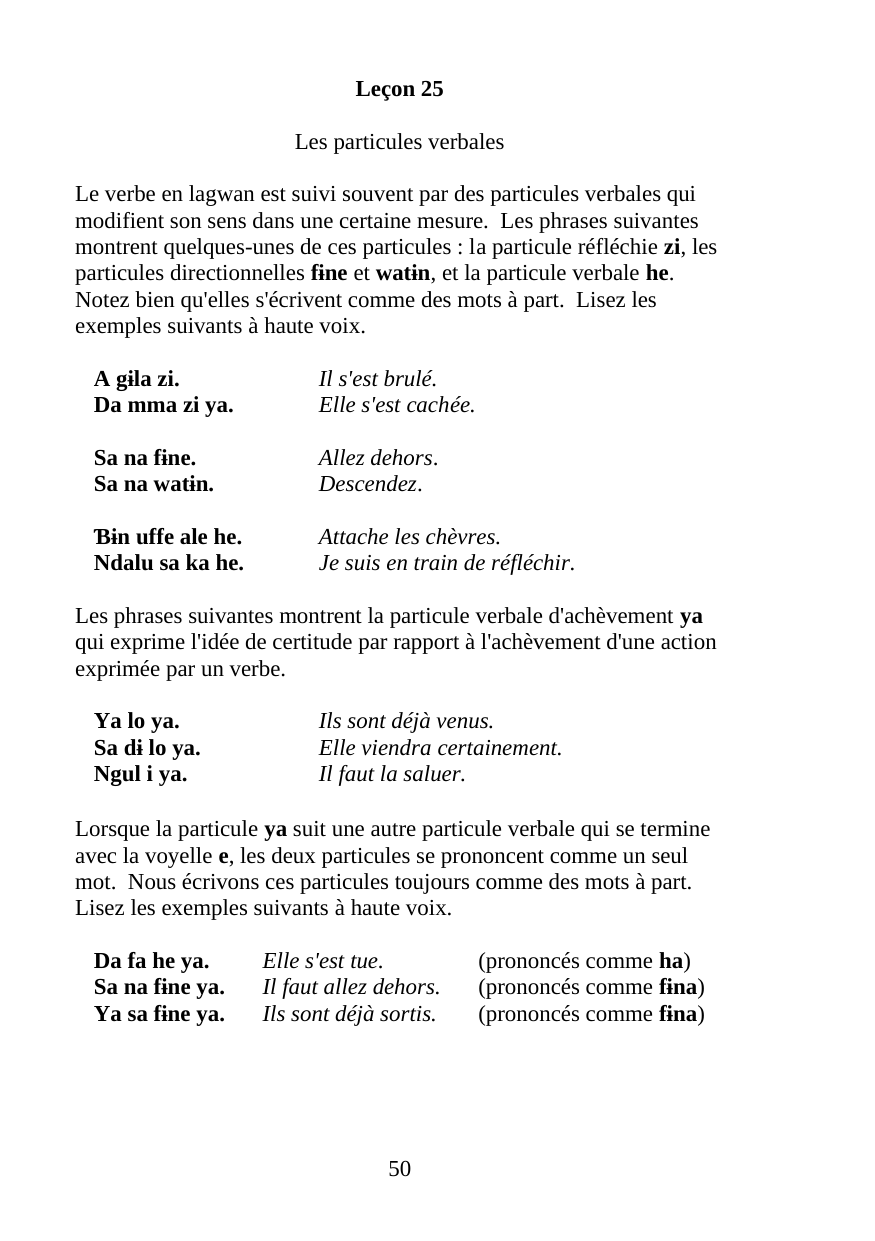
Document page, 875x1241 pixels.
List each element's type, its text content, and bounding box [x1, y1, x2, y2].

text Da fa he ya. Elle s'est tue. (prononcés comme ha) [75, 947, 724, 973]
text Sa na fɨne ya. Il faut allez dehors. (prononcés comme fɨna) [75, 973, 724, 1000]
text Les phrases suivantes montrent la particule verbale d'achèvement ya qui exprime l'idée de certitude par rapport à l'achèvement d'une action exprimée par un verbe. [75, 602, 724, 681]
text A gɨla zi. Il s'est brulé. [75, 365, 724, 391]
text Ɓɨn uffe ale he. Attache les chèvres. [75, 523, 724, 549]
text Sa dɨ lo ya. Elle viendra certainement. [75, 734, 724, 760]
text Ya sa fɨne ya. Ils sont déjà sortis. (prononcés comme fɨna) [75, 1000, 724, 1026]
text Le verbe en lagwan est suivi souvent par des particules verbales qui modifient son sens dans une certaine mesure. Les phrases suivantes montrent quelques-unes de ces particules : la particule réfléchie zi, les particules directionnelles fɨne et watɨn, et la particule verbale he. Notez bien qu'elles s'écrivent comme des mots à part. Lisez les exemples suivants à haute voix. [75, 180, 724, 338]
text Ndalu sa ka he. Je suis en train de réfléchir. [75, 549, 724, 576]
text Leçon 25 [75, 75, 724, 101]
text Sa na fɨne. Allez dehors. [75, 444, 724, 470]
text Sa na watɨn. Descendez. [75, 470, 724, 497]
text Ya lo ya. Ils sont déjà venus. [75, 707, 724, 734]
text Da mma zi ya. Elle s'est cachée. [75, 391, 724, 418]
text Les particules verbales [75, 128, 724, 154]
text Lorsque la particule ya suit une autre particule verbale qui se termine avec la voyelle e, les deux particules se prononcent comme un seul mot. Nous écrivons ces particules toujours comme des mots à part. Lisez les exemples suivants à haute voix. [75, 815, 724, 921]
text Ngul i ya. Il faut la saluer. [75, 760, 724, 787]
